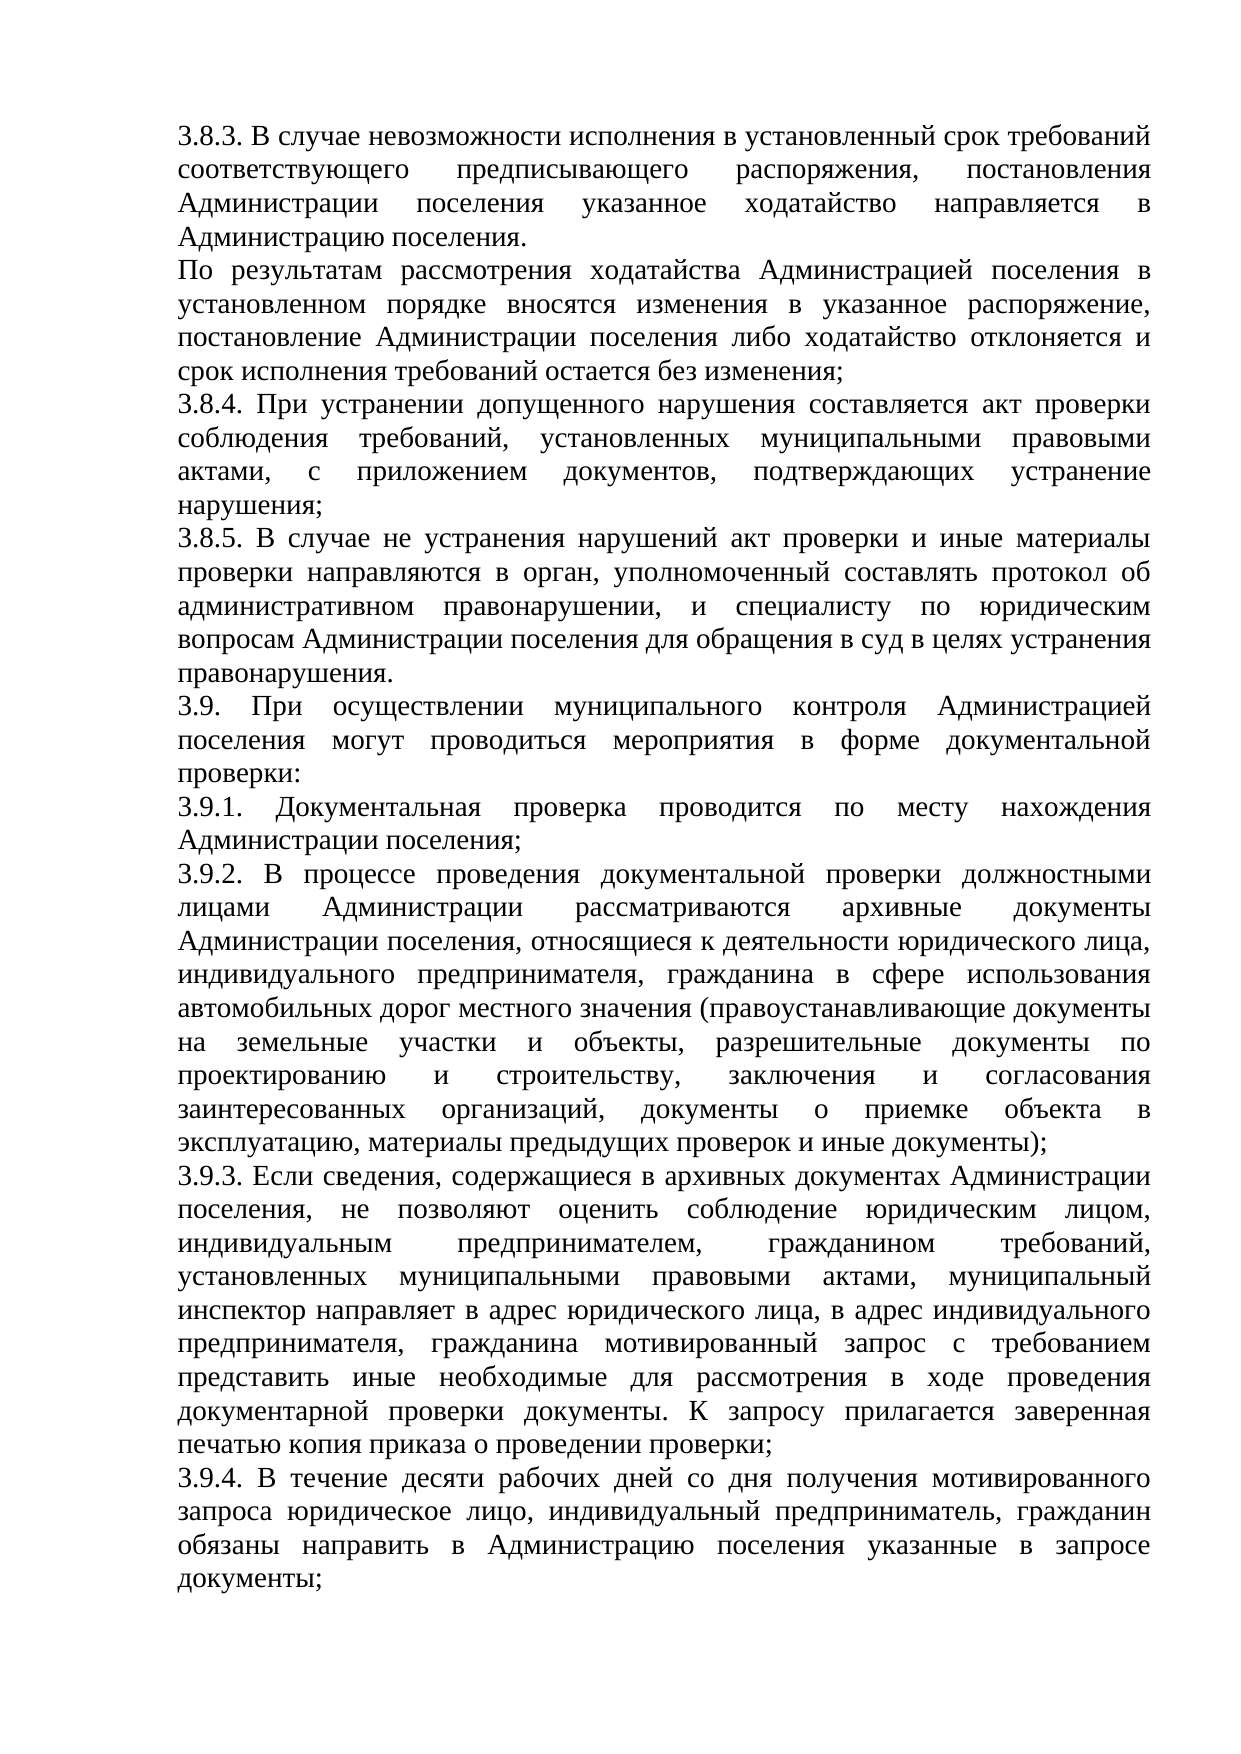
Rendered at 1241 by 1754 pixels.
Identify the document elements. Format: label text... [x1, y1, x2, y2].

text 3.9.4. В течение десяти рабочих дней со дня получения мотивированного запроса юридическое лицо, индивидуальный предприниматель, гражданин обязаны направить в Администрацию поселения указанные в запросе документы; [177, 1460, 1152, 1594]
text 3.8.4. При устранении допущенного нарушения составляется акт проверки соблюдения требований, установленных муниципальными правовыми актами, с приложением документов, подтверждающих устранение нарушения; [177, 386, 1152, 521]
text 3.9.3. Если сведения, содержащиеся в архивных документах Администрации поселения, не позволяют оценить соблюдение юридическим лицом, индивидуальным предпринимателем, гражданином требований, установленных муниципальными правовыми актами, муниципальный инспектор направляет в адрес юридического лица, в адрес индивидуального предпринимателя, гражданина мотивированный запрос с требованием представить иные необходимые для рассмотрения в ходе проведения документарной проверки документы. К запросу прилагается заверенная печатью копия приказа о проведении проверки; [177, 1158, 1152, 1460]
text По результатам рассмотрения ходатайства Администрацией поселения в установленном порядке вносятся изменения в указанное распоряжение, постановление Администрации поселения либо ходатайство отклоняется и срок исполнения требований остается без изменения; [177, 252, 1152, 386]
text 3.9.2. В процессе проведения документальной проверки должностными лицами Администрации рассматриваются архивные документы Администрации поселения, относящиеся к деятельности юридического лица, индивидуального предпринимателя, гражданина в сфере использования автомобильных дорог местного значения (правоустанавливающие документы на земельные участки и объекты, разрешительные документы по проектированию и строительству, заключения и согласования заинтересованных организаций, документы о приемке объекта в эксплуатацию, материалы предыдущих проверок и иные документы); [177, 856, 1152, 1158]
text 3.8.5. В случае не устранения нарушений акт проверки и иные материалы проверки направляются в орган, уполномоченный составлять протокол об административном правонарушении, и специалисту по юридическим вопросам Администрации поселения для обращения в суд в целях устранения правонарушения. [177, 521, 1152, 688]
text 3.9.1. Документальная проверка проводится по месту нахождения Администрации поселения; [177, 789, 1152, 856]
text 3.8.3. В случае невозможности исполнения в установленный срок требований соответствующего предписывающего распоряжения, постановления Администрации поселения указанное ходатайство направляется в Администрацию поселения. [177, 118, 1152, 252]
text 3.9. При осуществлении муниципального контроля Администрацией поселения могут проводиться мероприятия в форме документальной проверки: [177, 688, 1152, 789]
